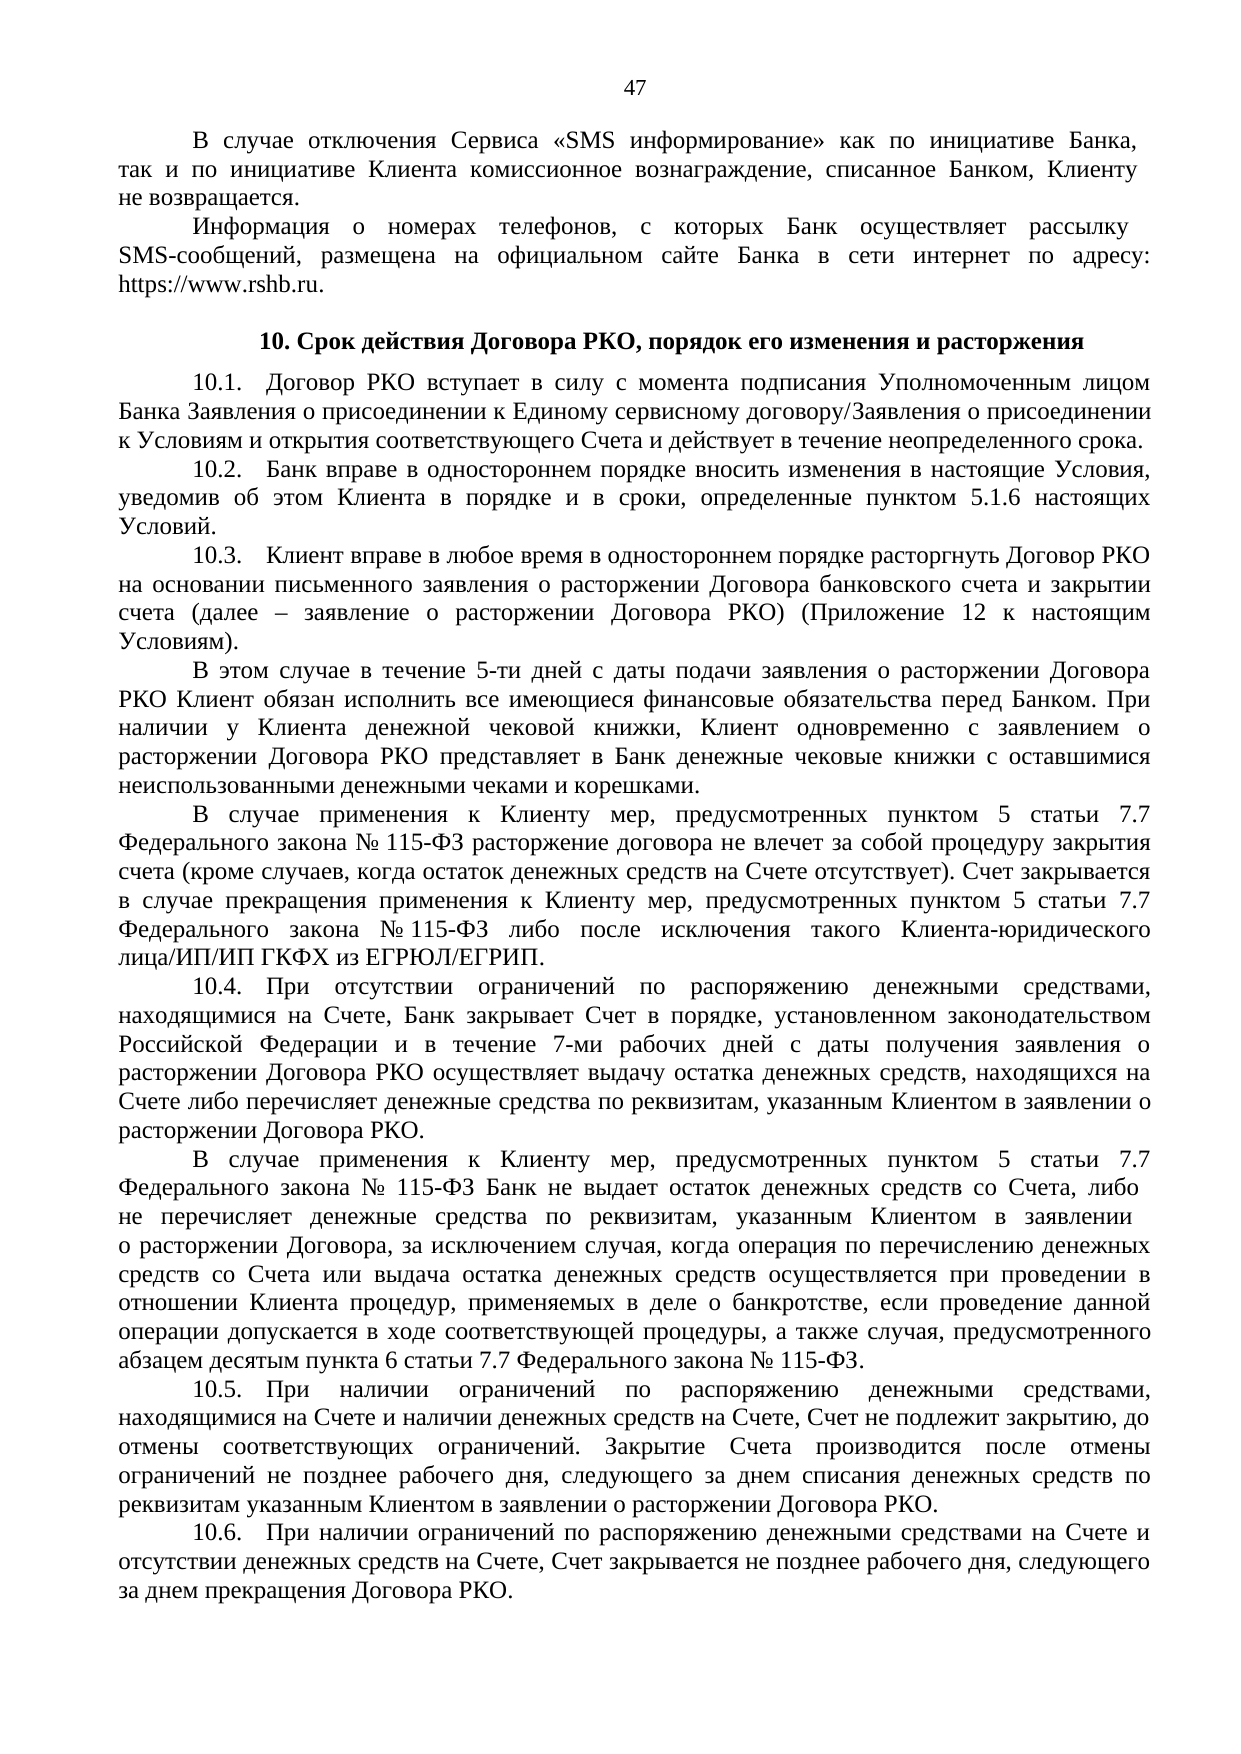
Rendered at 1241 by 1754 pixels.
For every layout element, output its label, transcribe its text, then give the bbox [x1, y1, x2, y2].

text В случае отключения Сервиса «SMS информирование» как по инициативе Банка, так и по инициативе Клиента комиссионное вознаграждение, списанное Банком, Клиенту не возвращается. [118, 125, 1152, 211]
text 10.5. При наличии ограничений по распоряжению денежными средствами, находящимися на Счете и наличии денежных средств на Счете, Счет не подлежит закрытию, до отмены соответствующих ограничений. Закрытие Счета производится после отмены ограничений не позднее рабочего дня, следующего за днем списания денежных средств по реквизитам указанным Клиентом в заявлении о расторжении Договора РКО. [118, 1374, 1152, 1517]
text В этом случае в течение 5-ти дней с даты подачи заявления о расторжении Договора РКО Клиент обязан исполнить все имеющиеся финансовые обязательства перед Банком. При наличии у Клиента денежной чековой книжки, Клиент одновременно с заявлением о расторжении Договора РКО представляет в Банк денежные чековые книжки с оставшимися неиспользованными денежными чеками и корешками. [118, 655, 1152, 799]
text В случае применения к Клиенту мер, предусмотренных пунктом 5 статьи 7.7 Федерального закона № 115-ФЗ Банк не выдает остаток денежных средств со Счета, либо не перечисляет денежные средства по реквизитам, указанным Клиентом в заявлении о расторжении Договора, за исключением случая, когда операция по перечислению денежных средств со Счета или выдача остатка денежных средств осуществляется при проведении в отношении Клиента процедур, применяемых в деле о банкротстве, если проведение данной операции допускается в ходе соответствующей процедуры, а также случая, предусмотренного абзацем десятым пункта 6 статьи 7.7 Федерального закона № 115-ФЗ. [118, 1144, 1152, 1374]
text 10.1. Договор РКО вступает в силу с момента подписания Уполномоченным лицом Банка Заявления о присоединении к Единому сервисному договору/Заявления о присоединении к Условиям и открытия соответствующего Счета и действует в течение неопределенного срока. [118, 367, 1152, 454]
text 10.3. Клиент вправе в любое время в одностороннем порядке расторгнуть Договор РКО на основании письменного заявления о расторжении Договора банковского счета и закрытии счета (далее – заявление о расторжении Договора РКО) (Приложение 12 к настоящим Условиям). [118, 540, 1152, 655]
text 10.2. Банк вправе в одностороннем порядке вносить изменения в настоящие Условия, уведомив об этом Клиента в порядке и в сроки, определенные пунктом 5.1.6 настоящих Условий. [118, 454, 1152, 540]
text 10. Срок действия Договора РКО, порядок его изменения и расторжения [192, 326, 1152, 355]
text 10.6. При наличии ограничений по распоряжению денежными средствами на Счете и отсутствии денежных средств на Счете, Счет закрывается не позднее рабочего дня, следующего за днем прекращения Договора РКО. [118, 1517, 1152, 1604]
text 10.4. При отсутствии ограничений по распоряжению денежными средствами, находящимися на Счете, Банк закрывает Счет в порядке, установленном законодательством Российской Федерации и в течение 7-ми рабочих дней с даты получения заявления о расторжении Договора РКО осуществляет выдачу остатка денежных средств, находящихся на Счете либо перечисляет денежные средства по реквизитам, указанным Клиентом в заявлении о расторжении Договора РКО. [118, 971, 1152, 1144]
text В случае применения к Клиенту мер, предусмотренных пунктом 5 статьи 7.7 Федерального закона № 115-ФЗ расторжение договора не влечет за собой процедуру закрытия счета (кроме случаев, когда остаток денежных средств на Счете отсутствует). Счет закрывается в случае прекращения применения к Клиенту мер, предусмотренных пунктом 5 статьи 7.7 Федерального закона № 115-ФЗ либо после исключения такого Клиента-юридического лица/ИП/ИП ГКФХ из ЕГРЮЛ/ЕГРИП. [118, 799, 1152, 971]
text Информация о номерах телефонов, с которых Банк осуществляет рассылку SMS-сообщений, размещена на официальном сайте Банка в сети интернет по адресу: https://www.rshb.ru. [118, 211, 1152, 297]
